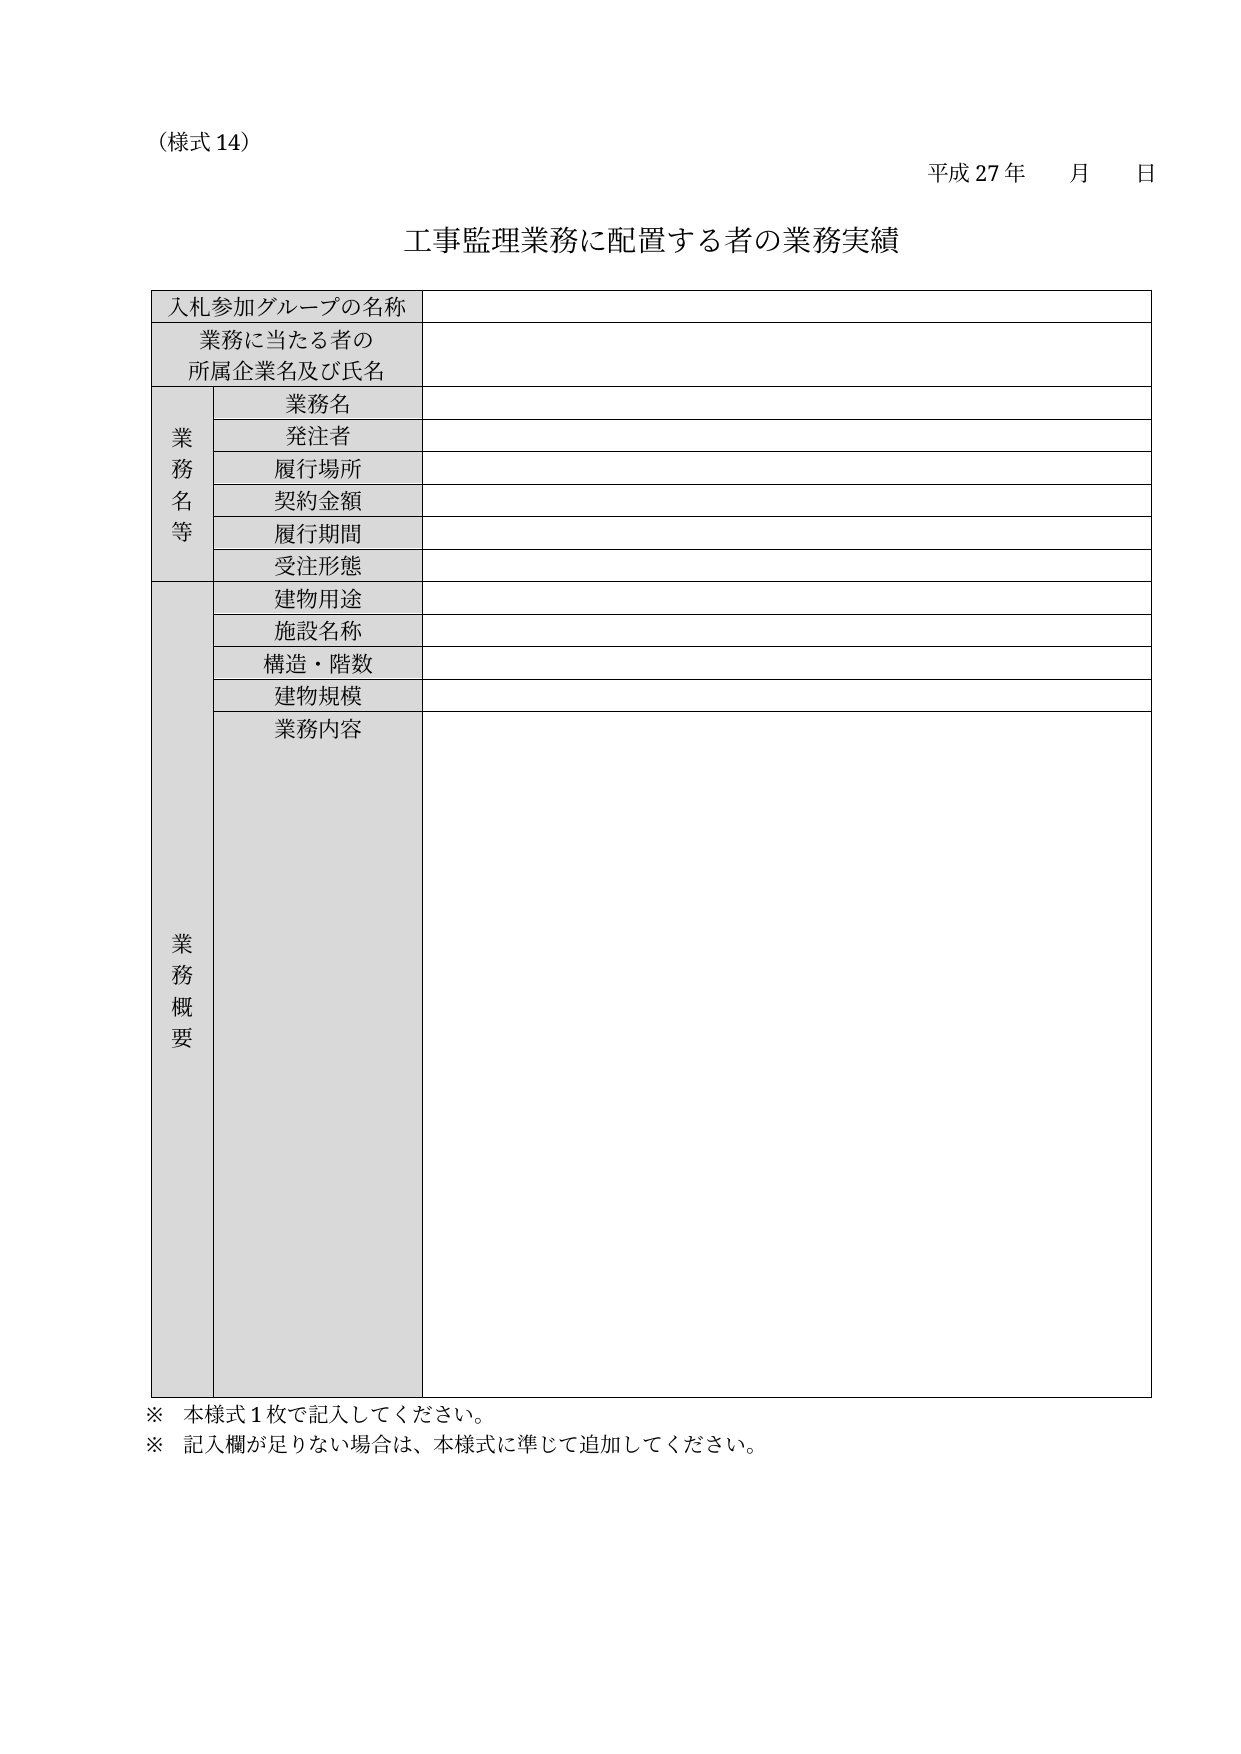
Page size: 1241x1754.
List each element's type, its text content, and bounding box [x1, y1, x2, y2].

table_cell 契約金額 [214, 485, 422, 516]
table_cell 業務概要 [152, 582, 213, 1397]
table_cell 履行期間 [214, 517, 422, 548]
text （様式） [146, 125, 1157, 157]
table_cell [423, 517, 1151, 548]
text ※ 本様式1枚で記入してください。 [146, 1398, 1157, 1428]
text ※ 記入欄が足りない場合は、本様式に準じて追加してください。 [146, 1428, 1157, 1458]
table_cell 建物用途 [214, 582, 422, 613]
table_cell [423, 387, 1151, 418]
table_cell 業務名 [214, 387, 422, 418]
table_cell [423, 680, 1151, 711]
table_cell [423, 550, 1151, 581]
table_cell 建物規模 [214, 680, 422, 711]
table_cell [423, 712, 1151, 1397]
table_cell [423, 452, 1151, 483]
table_cell 施設名称 [214, 615, 422, 646]
table_cell 履行場所 [214, 452, 422, 483]
table_header 入札参加グループの名称 [152, 291, 422, 322]
table_cell 業務内容 [214, 712, 422, 1397]
table_cell [423, 420, 1151, 451]
text 平成27年 月 日 [146, 157, 1157, 188]
table_cell [423, 647, 1151, 678]
table_cell [423, 615, 1151, 646]
table_cell 受注形態 [214, 550, 422, 581]
table_cell 業務に当たる者の 所属企業名及び氏名 [152, 323, 422, 386]
table_header [423, 291, 1151, 322]
table_cell 発注者 [214, 420, 422, 451]
table_cell [423, 323, 1151, 386]
table_cell [423, 582, 1151, 613]
table_cell 業務名等 [152, 387, 213, 581]
table_cell [423, 485, 1151, 516]
table_cell 構造・階数 [214, 647, 422, 678]
text 工事監理業務に配置する者の業務実績 [146, 218, 1157, 260]
